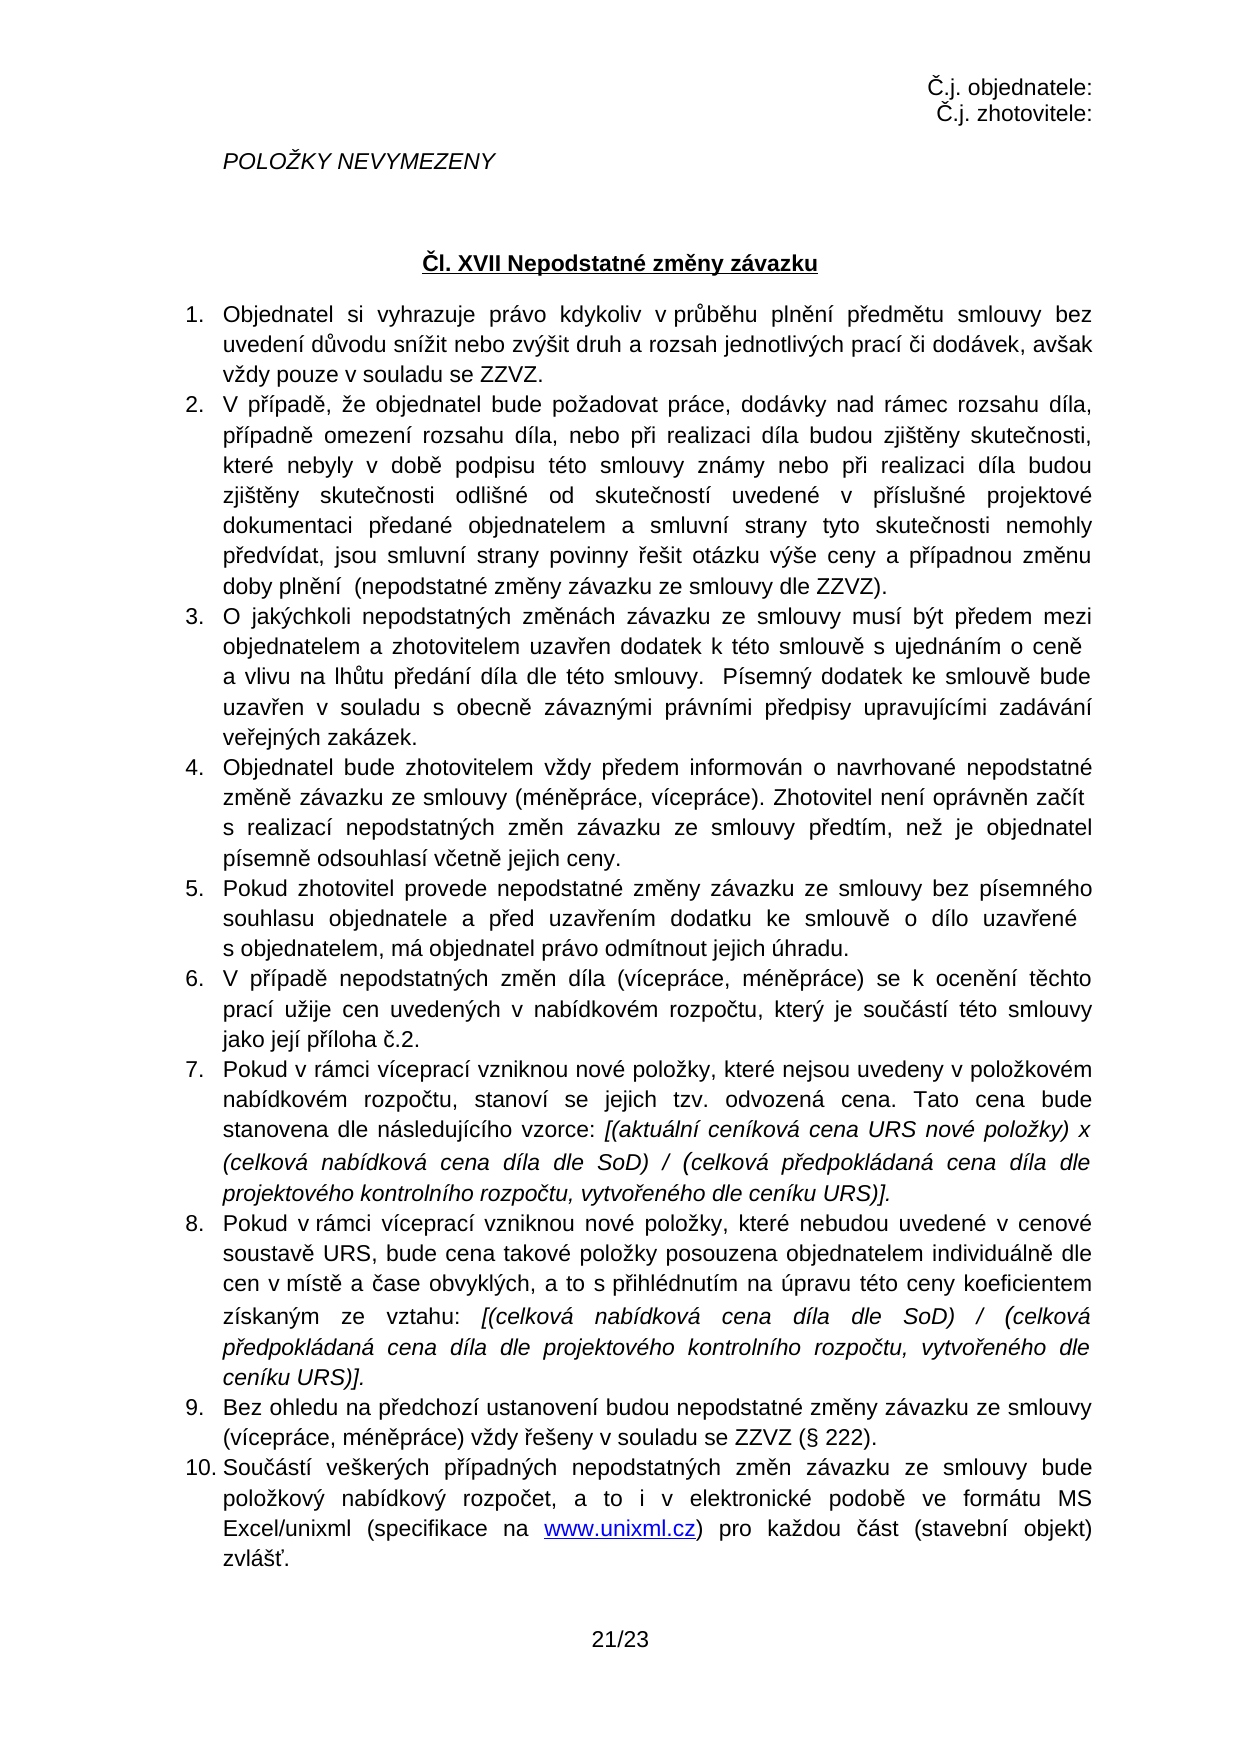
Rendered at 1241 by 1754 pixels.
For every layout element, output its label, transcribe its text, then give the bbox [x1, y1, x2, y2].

text POLOŽKY NEVYMEZENY [223, 148, 1093, 174]
list V případě, že objednatel bude požadovat práce, dodávky nad rámec rozsahu díla, případně omezení rozsahu díla, nebo při realizaci díla budou zjištěny skutečnosti, které nebyly v době podpisu této smlouvy známy nebo při realizaci díla budou zjištěny skutečnosti odlišné od skutečností uvedené v příslušné projektové dokumentaci předané objednatelem a smluvní strany tyto skutečnosti nemohly předvídat, jsou smluvní strany povinny řešit otázku výše ceny a případnou změnu doby plnění (nepodstatné změny závazku ze smlouvy dle ZZVZ). [185, 391, 1093, 599]
list V případě nepodstatných změn díla (vícepráce, méněpráce) se k ocenění těchto prací užije cen uvedených v nabídkovém rozpočtu, který je součástí této smlouvy jako její příloha č.2. [185, 965, 1093, 1052]
list Součástí veškerých případných nepodstatných změn závazku ze smlouvy bude položkový nabídkový rozpočet, a to i v elektronické podobě ve formátu MS Excel/unixml (specifikace na www.unixml.cz) pro každou část (stavební objekt) zvlášť. [185, 1454, 1093, 1571]
list Pokud v rámci víceprací vzniknou nové položky, které nejsou uvedeny v položkovém nabídkovém rozpočtu, stanoví se jejich tzv. odvozená cena. Tato cena bude stanovena dle následujícího vzorce: [(aktuální ceníková cena URS nové položky) x (celková nabídková cena díla dle SoD) / (celková předpokládaná cena díla dle projektového kontrolního rozpočtu, vytvořeného dle ceníku URS)]. [185, 1056, 1093, 1206]
list Objednatel bude zhotovitelem vždy předem informován o navrhované nepodstatné změně závazku ze smlouvy (méněpráce, vícepráce). Zhotovitel není oprávněn začít s realizací nepodstatných změn závazku ze smlouvy předtím, než je objednatel písemně odsouhlasí včetně jejich ceny. [185, 754, 1093, 871]
list Pokud zhotovitel provede nepodstatné změny závazku ze smlouvy bez písemného souhlasu objednatele a před uzavřením dodatku ke smlouvě o dílo uzavřené s objednatelem, má objednatel právo odmítnout jejich úhradu. [185, 875, 1093, 961]
list Pokud v rámci víceprací vzniknou nové položky, které nebudou uvedené v cenové soustavě URS, bude cena takové položky posouzena objednatelem individuálně dle cen v místě a čase obvyklých, a to s přihlédnutím na úpravu této ceny koeficientem získaným ze vztahu: [(celková nabídková cena díla dle SoD) / (celková předpokládaná cena díla dle projektového kontrolního rozpočtu, vytvořeného dle ceníku URS)]. [185, 1210, 1093, 1390]
text Čl. XVII Nepodstatné změny závazku [148, 250, 1093, 276]
list Bez ohledu na předchozí ustanovení budou nepodstatné změny závazku ze smlouvy (vícepráce, méněpráce) vždy řešeny v souladu se ZZVZ (§ 222). [185, 1394, 1093, 1450]
list O jakýchkoli nepodstatných změnách závazku ze smlouvy musí být předem mezi objednatelem a zhotovitelem uzavřen dodatek k této smlouvě s ujednáním o ceně a vlivu na lhůtu předání díla dle této smlouvy. Písemný dodatek ke smlouvě bude uzavřen v souladu s obecně závaznými právními předpisy upravujícími zadávání veřejných zakázek. [185, 603, 1093, 750]
list Objednatel si vyhrazuje právo kdykoliv v průběhu plnění předmětu smlouvy bez uvedení důvodu snížit nebo zvýšit druh a rozsah jednotlivých prací či dodávek, avšak vždy pouze v souladu se ZZVZ. [185, 301, 1093, 387]
